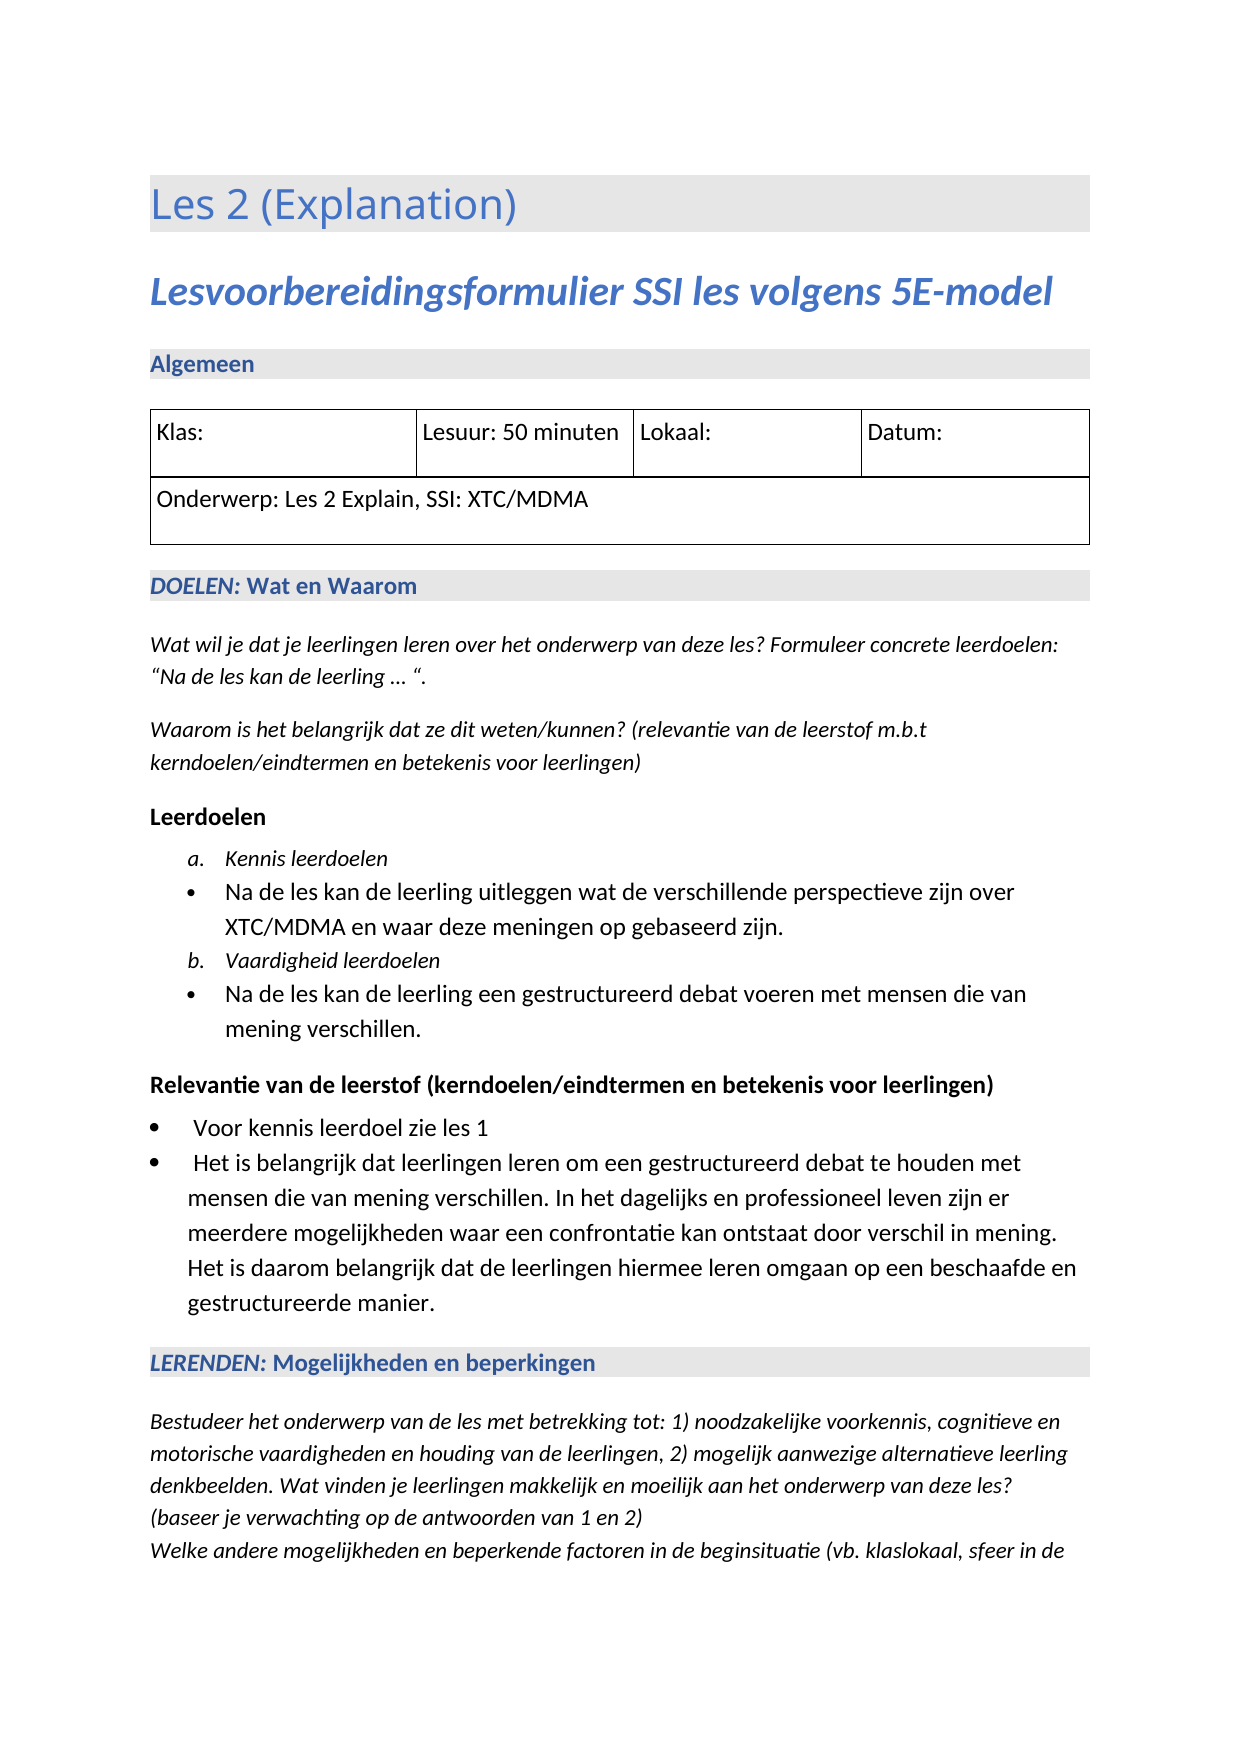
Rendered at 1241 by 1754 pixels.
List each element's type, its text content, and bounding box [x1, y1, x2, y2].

list Kennis leerdoelen [187, 844, 1090, 872]
list Het is belangrijk dat leerlingen leren om een gestructureerd debat te houden met mensen die van mening verschillen. In het dagelijks en professioneel leven zijn er meerdere mogelijkheden waar een confrontatie kan ontstaat door verschil in mening. Het is daarom belangrijk dat de leerlingen hiermee leren omgaan op een beschaafde en gestructureerde manier. [150, 1147, 1090, 1317]
table_header Klas: [151, 410, 416, 476]
subtitle LERENDEN: Mogelijkheden en beperkingen [150, 1347, 1090, 1377]
table_cell Onderwerp: Les 2 Explain, SSI: XTC/MDMA [151, 478, 1089, 544]
table_header Datum: [862, 410, 1089, 476]
table_header Lokaal: [634, 410, 861, 476]
list Vaardigheid leerdoelen [187, 946, 1090, 974]
list Na de les kan de leerling een gestructureerd debat voeren met mensen die van mening verschillen. [187, 978, 1090, 1044]
text Wat wil je dat je leerlingen leren over het onderwerp van deze les? Formuleer concrete leerdoelen: “Na de les kan de leerling … “. [150, 630, 1090, 691]
subtitle DOELEN: Wat en Waarom [150, 570, 1090, 601]
subtitle Leerdoelen [150, 801, 1090, 831]
text Lesvoorbereidingsformulier SSI les volgens 5E-model [150, 265, 1090, 316]
subtitle Relevantie van de leerstof (kerndoelen/eindtermen en betekenis voor leerlingen) [150, 1069, 1090, 1099]
table_header Lesuur: 50 minuten [417, 410, 633, 476]
list Na de les kan de leerling uitleggen wat de verschillende perspectieve zijn over XTC/MDMA en waar deze meningen op gebaseerd zijn. [187, 876, 1090, 941]
subtitle Algemeen [150, 349, 1090, 379]
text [150, 1407, 1090, 1564]
subtitle Les 2 (Explanation) [150, 175, 1090, 232]
text Waarom is het belangrijk dat ze dit weten/kunnen? (relevantie van de leerstof m.b.t kerndoelen/eindtermen en betekenis voor leerlingen) [150, 716, 1090, 776]
list Voor kennis leerdoel zie les 1 [150, 1112, 1090, 1142]
